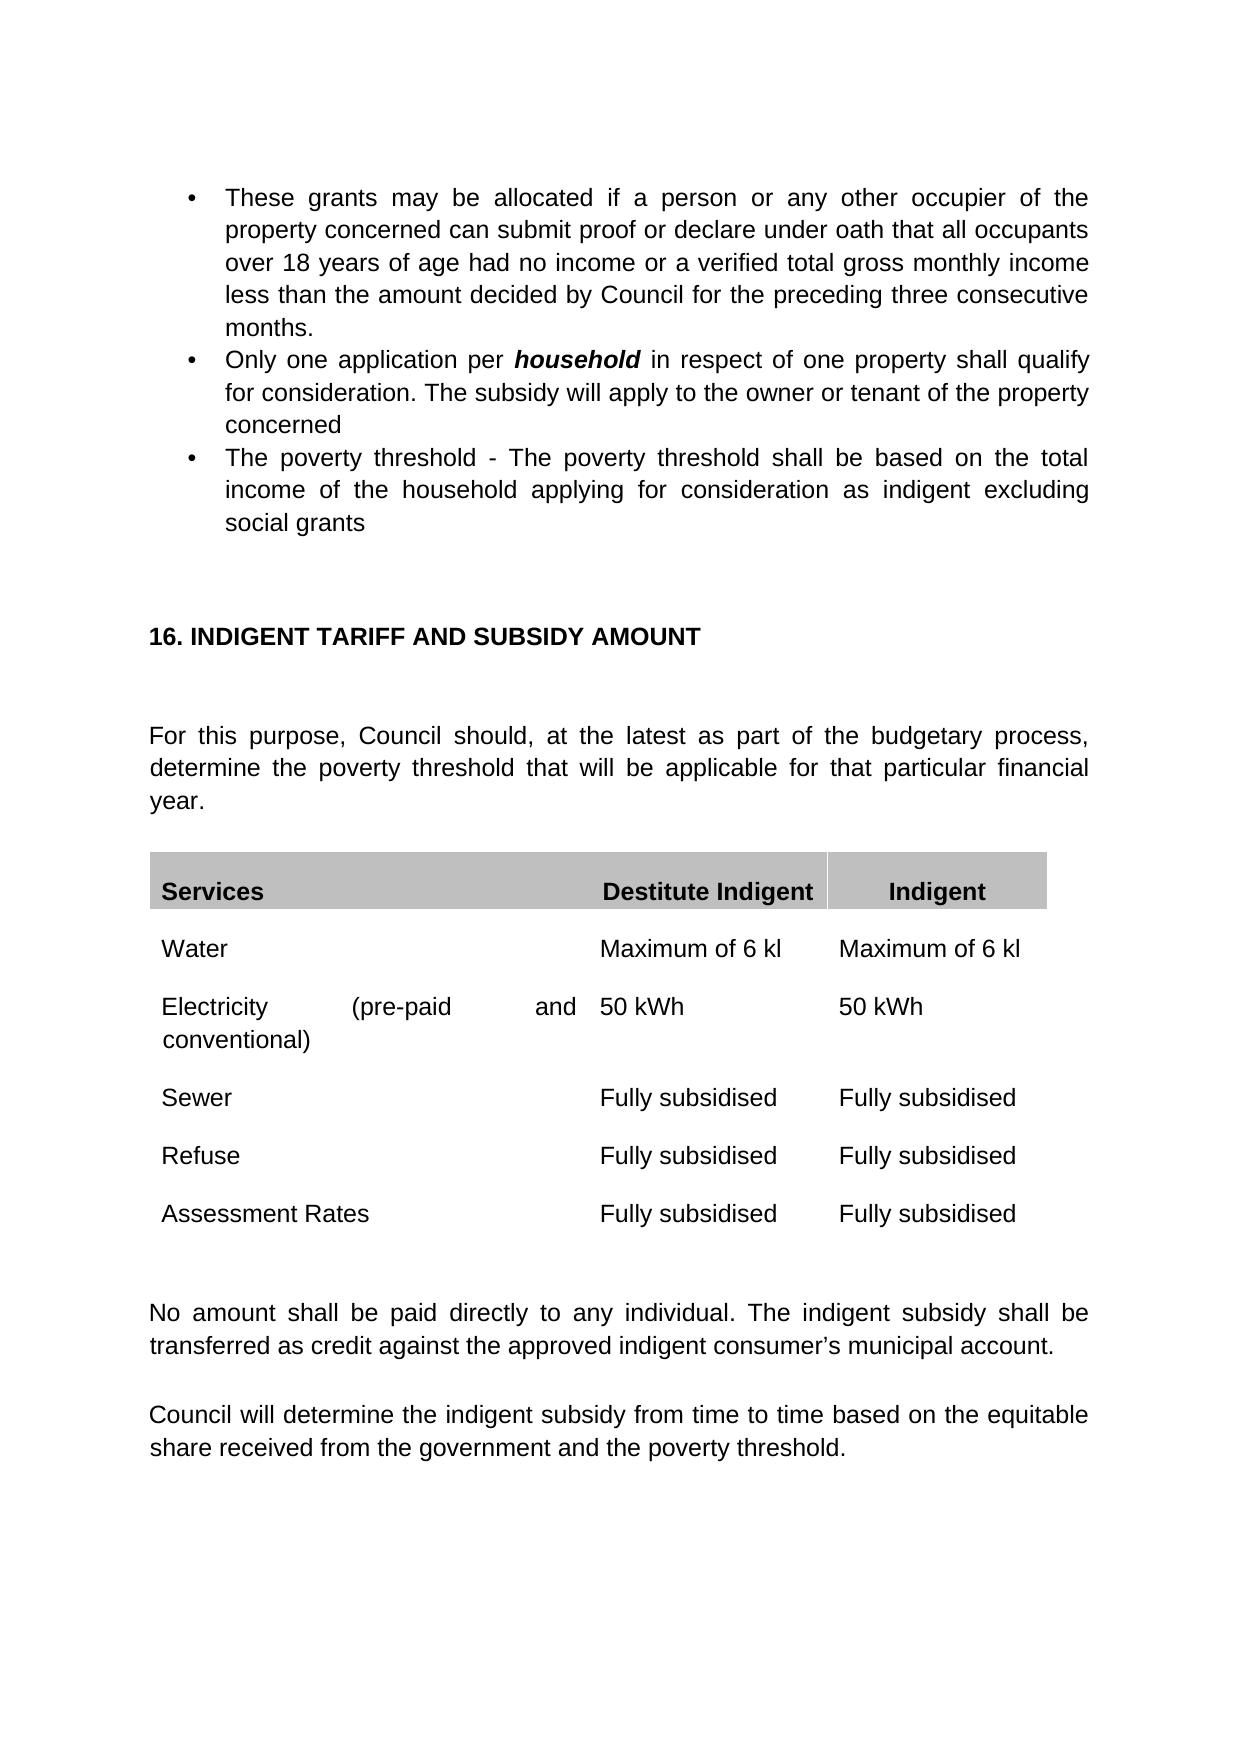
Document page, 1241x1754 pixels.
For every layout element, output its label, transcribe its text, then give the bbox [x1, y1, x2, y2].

table_cell 50 kWh [588, 968, 827, 1058]
list These grants may be allocated if a person or any other occupier of the property concerned can submit proof or declare under oath that all occupants over 18 years of age had no income or a verified total gross monthly income less than the amount decided by Council for the preceding three consecutive months. [187, 183, 1091, 341]
subtitle 16. INDIGENT TARIFF AND SUBSIDY AMOUNT [148, 622, 1091, 651]
text Council will determine the indigent subsidy from time to time based on the equitable share received from the government and the poverty threshold. [148, 1400, 1091, 1461]
table_cell Maximum of 6 kl [588, 910, 827, 967]
table_cell Assessment Rates [150, 1174, 588, 1232]
table_cell Fully subsidised [828, 1174, 1047, 1232]
table_header Services [150, 852, 588, 909]
table_cell Fully subsidised [588, 1116, 827, 1174]
table_cell Fully subsidised [828, 1058, 1047, 1116]
table_cell Refuse [150, 1116, 588, 1174]
table_header Indigent [828, 852, 1047, 909]
table_cell Electricity (pre-paid and conventional) [150, 968, 588, 1058]
list Only one application per household in respect of one property shall qualify for consideration. The subsidy will apply to the owner or tenant of the property concerned [187, 345, 1091, 439]
table_cell Fully subsidised [588, 1174, 827, 1232]
table_cell Water [150, 910, 588, 967]
text For this purpose, Council should, at the latest as part of the budgetary process, determine the poverty threshold that will be applicable for that particular financial year. [148, 721, 1091, 814]
table_cell Fully subsidised [828, 1116, 1047, 1174]
table_cell Maximum of 6 kl [828, 910, 1047, 967]
table_cell 50 kWh [828, 968, 1047, 1058]
table_header Destitute Indigent [588, 852, 827, 909]
table_cell Sewer [150, 1058, 588, 1116]
text No amount shall be paid directly to any individual. The indigent subsidy shall be transferred as credit against the approved indigent consumer’s municipal account. [148, 1298, 1091, 1359]
list The poverty threshold - The poverty threshold shall be based on the total income of the household applying for consideration as indigent excluding social grants [187, 443, 1091, 537]
table_cell Fully subsidised [588, 1058, 827, 1116]
